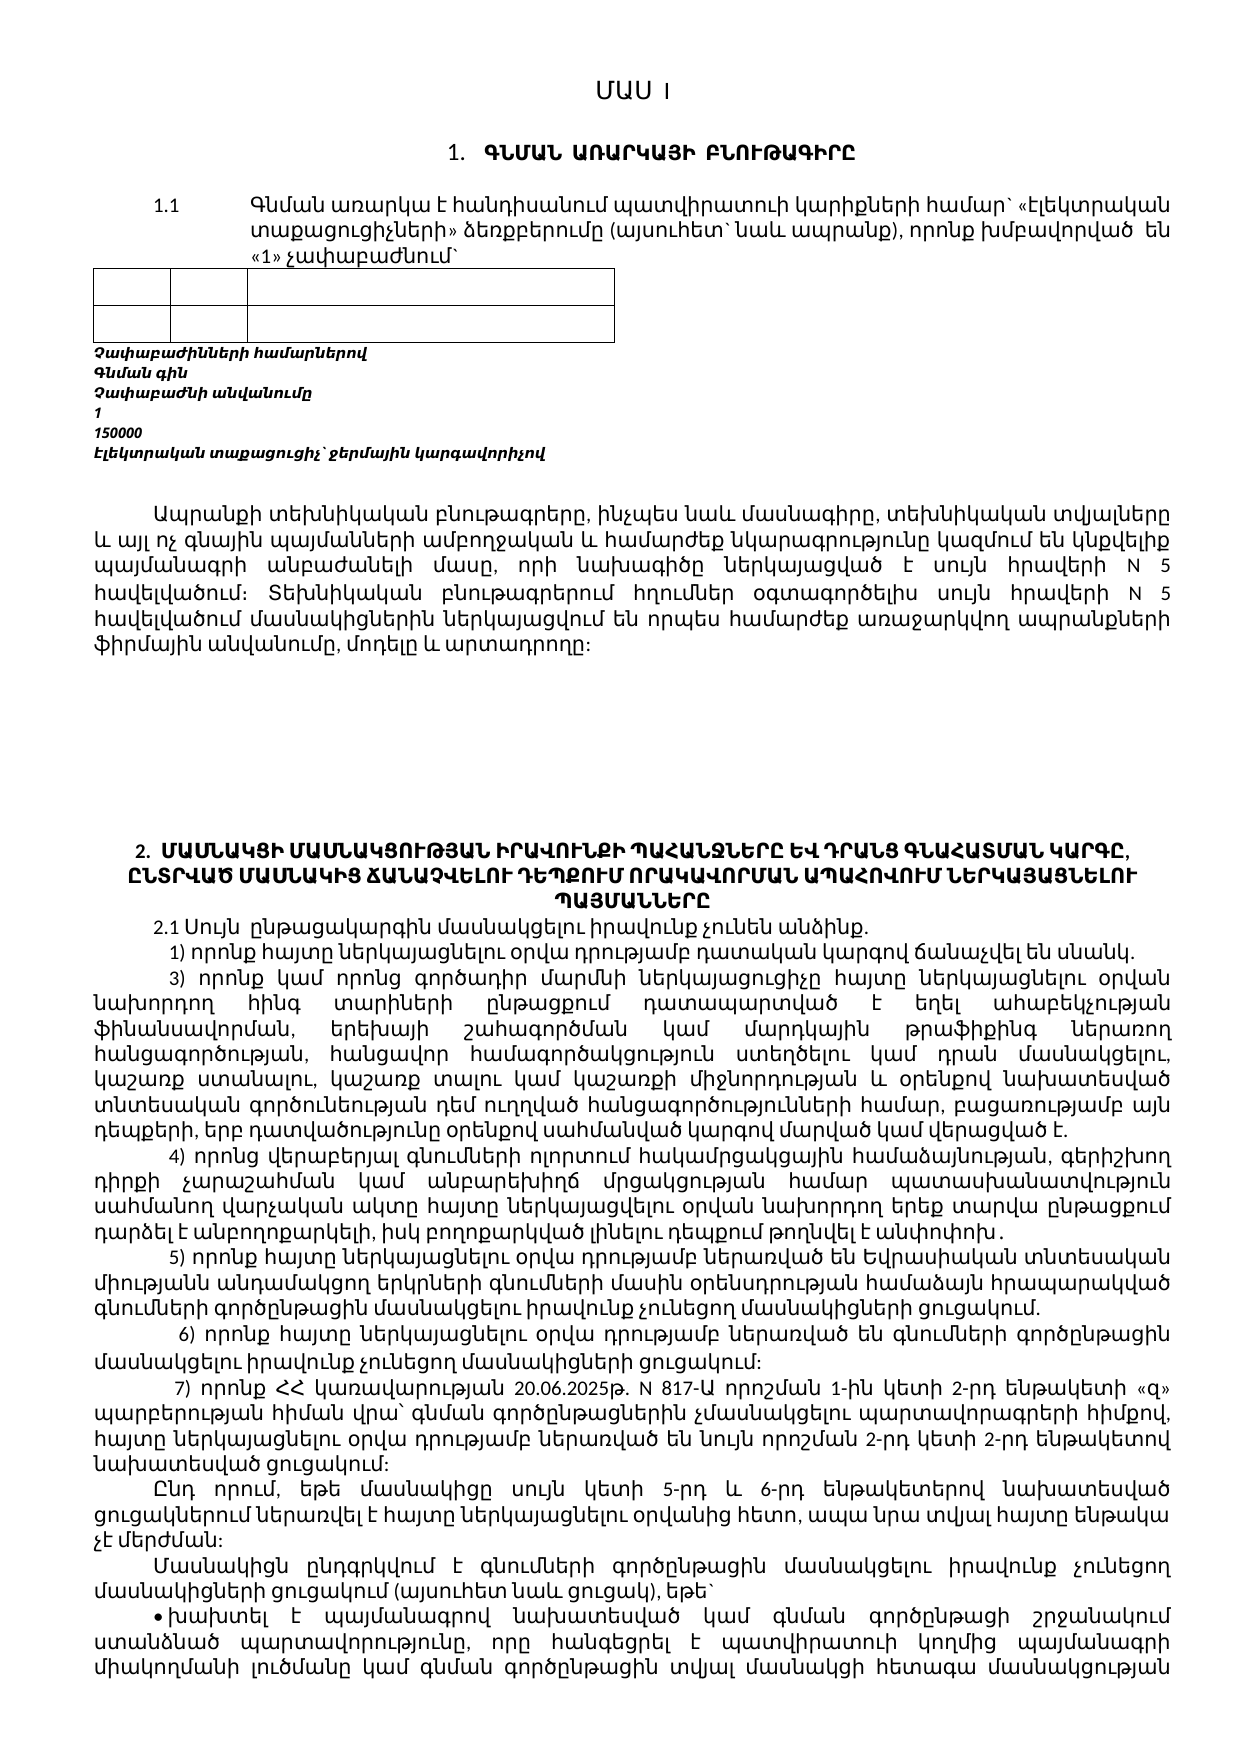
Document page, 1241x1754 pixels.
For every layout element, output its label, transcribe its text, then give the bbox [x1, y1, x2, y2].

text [94, 1604, 1171, 1680]
text 4) որոնց վերաբերյալ գնումների ոլորտում հակամրցակցային համաձայնության, գերիշխող դիրքի չարաշահման կամ անբարեխիղճ մրցակցության համար պատասխանատվություն սահմանող վարչական ակտը հայտը ներկայացվելու օրվան նախորդող երեք տարվա ընթացքում դարձել է անբողոքարկելի, իսկ բողոքարկված լինելու դեպքում թողնվել է անփոփոխ․ [94, 1143, 1171, 1244]
text Ընդ որում, եթե մասնակիցը սույն կետի 5-րդ և 6-րդ ենթակետերով նախատեսված ցուցակներում ներառվել է հայտը ներկայացնելու օրվանից հետո, ապա նրա տվյալ հայտը ենթակա չէ մերժման: [94, 1477, 1171, 1553]
text Մասնակիցն ընդգրկվում է գնումների գործընթացին մասնակցելու իրավունք չունեցող մասնակիցների ցուցակում (այսուհետ նաև ցուցակ), եթե` [94, 1553, 1171, 1604]
text 5) որոնք հայտը ներկայացնելու օրվա դրությամբ ներառված են Եվրասիական տնտեսական միությանն անդամակցող երկրների գնումների մասին օրենսդրության համաձայն հրապարակված գնումների գործընթացին մասնակցելու իրավունք չունեցող մասնակիցների ցուցակում. [94, 1244, 1171, 1321]
list ԳՆՄԱՆ ԱՌԱՐԿԱՅԻ ԲՆՈՒԹԱԳԻՐԸ [131, 136, 1171, 167]
text 3) որոնք կամ որոնց գործադիր մարմնի ներկայացուցիչը հայտը ներկայացնելու օրվան նախորդող հինգ տարիների ընթացքում դատապարտված է եղել ահաբեկչության ֆինանսավորման, երեխայի շահագործման կամ մարդկային թրաֆիքինգ ներառող հանցագործության, հանցավոր համագործակցություն ստեղծելու կամ դրան մասնակցելու, կաշառք ստանալու, կաշառք տալու կամ կաշառքի միջնորդության և օրենքով նախատեսված տնտեսական գործունեության դեմ ուղղված հանցագործությունների համար, բացառությամբ այն դեպքերի, երբ դատվածությունը օրենքով սահմանված կարգով մարված կամ վերացված է. [94, 965, 1171, 1143]
text 2.1 Սույն ընթացակարգին մասնակցելու իրավունք չունեն անձինք. [94, 914, 1171, 939]
subtitle Գնման առարկա է հանդիսանում պատվիրատուի կարիքների համար` «էլեկտրական տաքացուցիչների» ձեռքբերումը (այսուհետ` նաև ապրանք), որոնք խմբավորված են «1» չափաբաժնում` [153, 192, 1171, 268]
text 1) որոնք հայտը ներկայացնելու օրվա դրությամբ դատական կարգով ճանաչվել են սնանկ. [94, 939, 1171, 965]
text Ապրանքի տեխնիկական բնութագրերը, ինչպես նաև մասնագիրը, տեխնիկական տվյալները և այլ ոչ գնային պայմանների ամբողջական և համարժեք նկարագրությունը կազմում են կնքվելիք պայմանագրի անբաժանելի մասը, որի նախագիծը ներկայացված է սույն հրավերի N 5 հավելվածում։ Տեխնիկական բնութագրերում հղումներ օգտագործելիս սույն հրավերի N 5 հավելվածում մասնակիցներին ներկայացվում են որպես համարժեք առաջարկվող ապրանքների ֆիրմային անվանումը, մոդելը և արտադրողը: [94, 501, 1171, 657]
text ՄԱՍ I [94, 75, 1171, 106]
text 6) որոնք հայտը ներկայացնելու օրվա դրությամբ ներառված են գնումների գործընթացին մասնակցելու իրավունք չունեցող մասնակիցների ցուցակում: [94, 1321, 1171, 1375]
text 2. ՄԱՍՆԱԿՑԻ ՄԱՍՆԱԿՑՈՒԹՅԱՆ ԻՐԱՎՈՒՆՔԻ ՊԱՀԱՆՋՆԵՐԸ ԵՎ ԴՐԱՆՑ ԳՆԱՀԱՏՄԱՆ ԿԱՐԳԸ, ԸՆՏՐՎԱԾ ՄԱՍՆԱԿԻՑ ՃԱՆԱՉՎԵԼՈՒ ԴԵՊՔՈՒՄ ՈՐԱԿԱՎՈՐՄԱՆ ԱՊԱՀՈՎՈՒՄ ՆԵՐԿԱՅԱՑՆԵԼՈՒ ՊԱՅՄԱՆՆԵՐԸ [94, 838, 1171, 914]
text 7) որոնք ՀՀ կառավարության 20.06.2025թ. N 817-Ա որոշման 1-ին կետի 2-րդ ենթակետի «զ» պարբերության հիման վրա՝ գնման գործընթացներին չմասնակցելու պարտավորագրերի հիմքով, հայտը ներկայացնելու օրվա դրությամբ ներառված են նույն որոշման 2-րդ կետի 2-րդ ենթակետով նախատեսված ցուցակում: [94, 1375, 1171, 1477]
